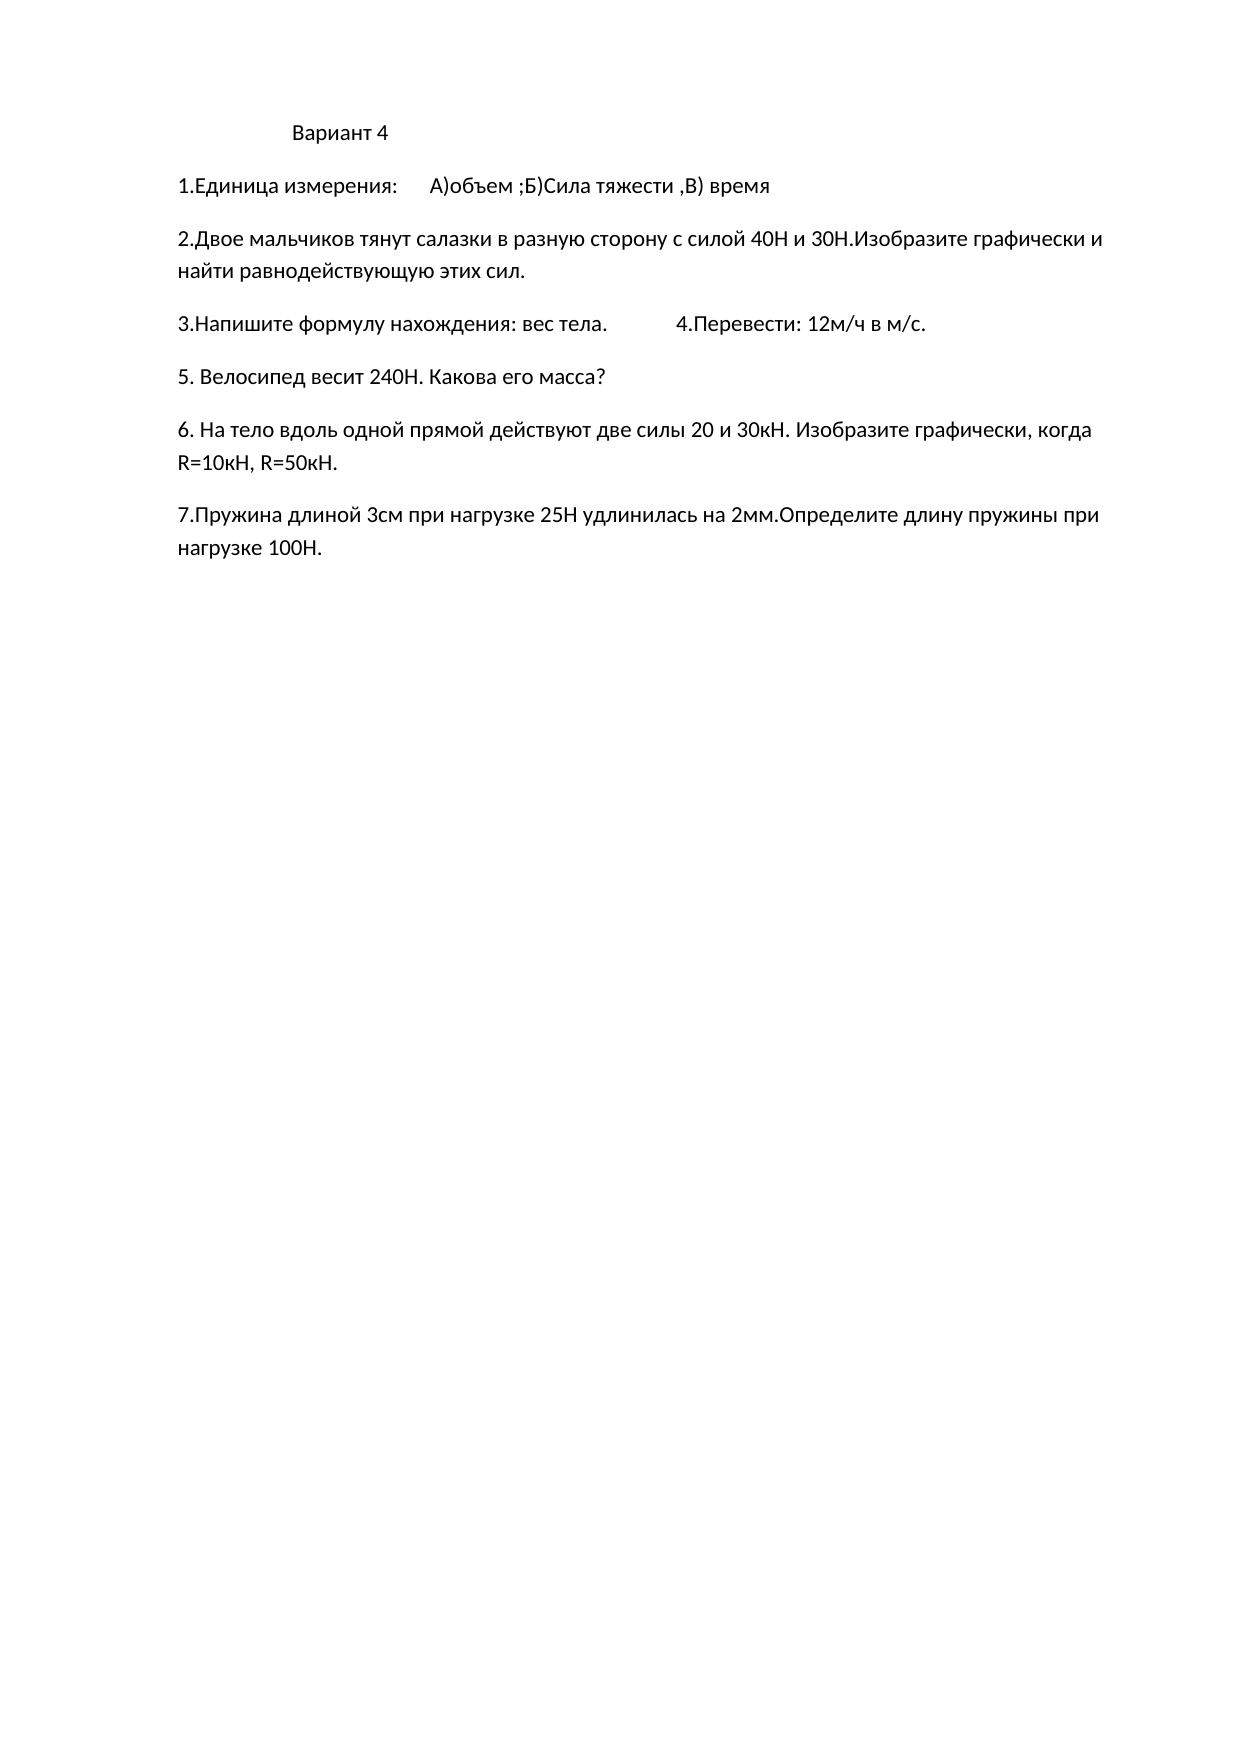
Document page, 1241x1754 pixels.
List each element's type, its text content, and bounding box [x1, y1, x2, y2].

text 3.Напишите формулу нахождения: вес тела. 4.Перевести: 12м/ч в м/с. [177, 309, 1152, 337]
text 7.Пружина длиной 3см при нагрузке 25Н удлинилась на 2мм.Определите длину пружины при нагрузке 100Н. [177, 501, 1152, 561]
text 2.Двое мальчиков тянут салазки в разную сторону с силой 40Н и 30Н.Изобразите графически и найти равнодействующую этих сил. [177, 224, 1152, 284]
text Вариант 4 [177, 118, 1152, 146]
text 1.Единица измерения: А)объем ;Б)Сила тяжести ,В) время [177, 171, 1152, 199]
text 5. Велосипед весит 240Н. Какова его масса? [177, 362, 1152, 390]
text 6. На тело вдоль одной прямой действуют две силы 20 и 30кН. Изобразите графически, когда R=10кН, R=50кН. [177, 415, 1152, 476]
